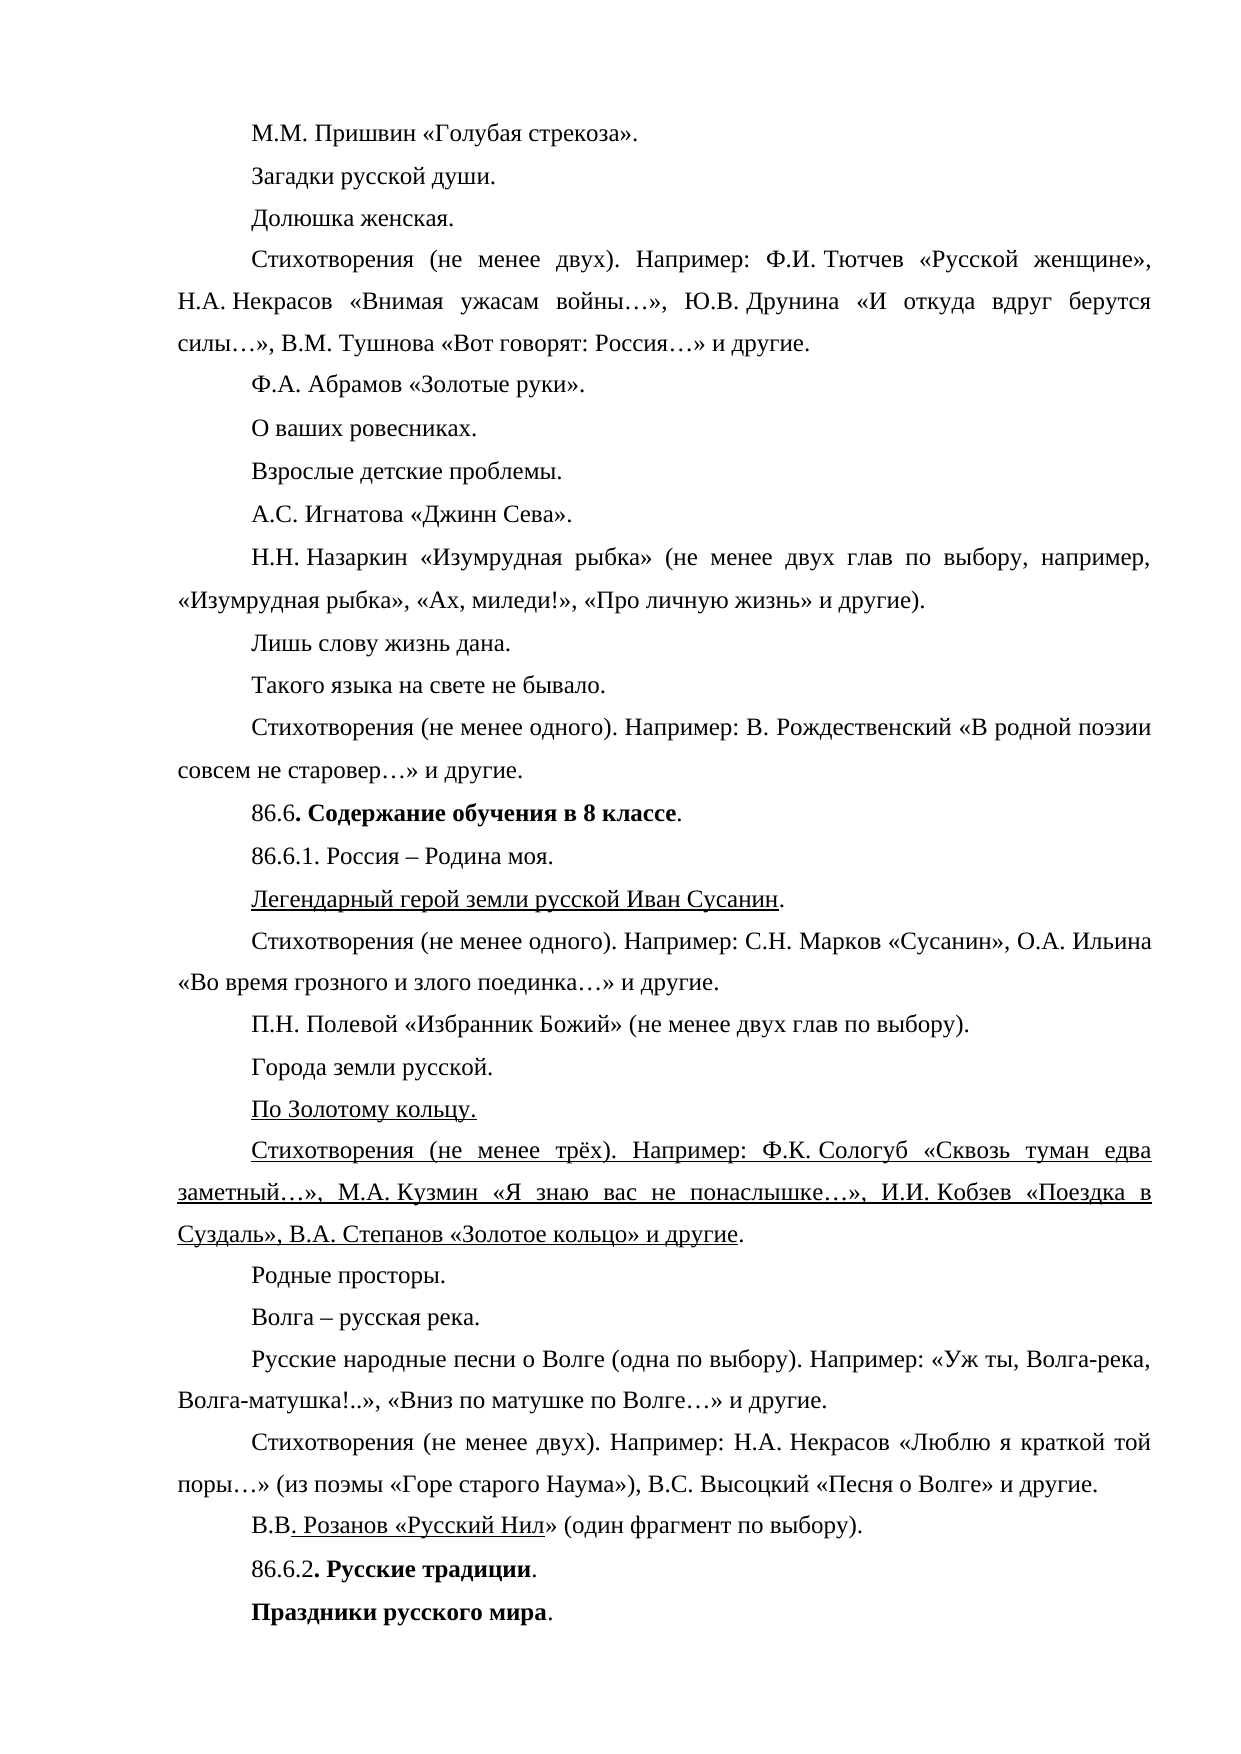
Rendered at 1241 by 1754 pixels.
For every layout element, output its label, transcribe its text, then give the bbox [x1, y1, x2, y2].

text В.В. Розанов «Русский Нил» (один фрагмент по выбору). [177, 1511, 1152, 1539]
text Ф.А. Абрамов «Золотые руки». [177, 369, 1152, 398]
text Стихотворения (не менее одного). Например: С.Н. Марков «Сусанин», О.А. Ильина «Во время грозного и злого поединка…» и другие. [177, 926, 1152, 996]
text По Золотому кольцу. [177, 1094, 1152, 1123]
text Волга – русская река. [177, 1302, 1152, 1331]
text Загадки русской души. [177, 161, 1152, 190]
text Стихотворения (не менее двух). Например: Ф.И. Тютчев «Русской женщине», Н.А. Некрасов «Внимая ужасам войны…», Ю.В. Друнина «И откуда вдруг берутся силы…», В.М. Тушнова «Вот говорят: Россия…» и другие. [177, 244, 1152, 357]
text Русские народные песни о Волге (одна по выбору). Например: «Уж ты, Волга-река, Волга-матушка!..», «Вниз по матушке по Волге…» и другие. [177, 1344, 1152, 1414]
text М.М. Пришвин «Голубая стрекоза». [177, 118, 1152, 147]
text Стихотворения (не менее трёх). Например: Ф.К. Сологуб «Сквозь туман едва заметный…», М.А. Кузмин «Я знаю вас не понаслышке…», И.И. Кобзев «Поездка в Суздаль», В.А. Степанов «Золотое кольцо» и другие. [177, 1204, 1152, 1248]
text Взрослые детские проблемы. [177, 456, 1152, 484]
text 86.6.1. Россия – Родина моя. [177, 841, 1152, 870]
text 86.6. Содержание обучения в 8 классе. [177, 798, 1152, 827]
text 86.6.2. Русские традиции. [177, 1554, 1152, 1582]
text Н.Н. Назаркин «Изумрудная рыбка» (не менее двух глав по выбору, например, «Изумрудная рыбка», «Ах, миледи!», «Про личную жизнь» и другие). [177, 542, 1152, 614]
text Стихотворения (не менее одного). Например: В. Рождественский «В родной поэзии совсем не старовер…» и другие. [177, 712, 1152, 783]
text П.Н. Полевой «Избранник Божий» (не менее двух глав по выбору). [177, 1009, 1152, 1038]
text Родные просторы. [177, 1261, 1152, 1289]
text Легендарный герой земли русской Иван Сусанин. [177, 884, 1152, 913]
text О ваших ровесниках. [177, 413, 1152, 441]
text Праздники русского мира. [177, 1597, 1152, 1626]
text Стихотворения (не менее двух). Например: Н.А. Некрасов «Люблю я краткой той поры…» (из поэмы «Горе старого Наума»), В.С. Высоцкий «Песня о Волге» и другие. [177, 1427, 1152, 1498]
text Такого языка на свете не бывало. [177, 670, 1152, 699]
text Города земли русской. [177, 1052, 1152, 1081]
text Стихотворения (не менее трёх). Например: Ф.К. Сологуб «Сквозь туман едва заметный…», М.А. Кузмин «Я знаю вас не понаслышке…», И.И. Кобзев «Поездка в Суздаль», В.А. Степанов «Золотое кольцо» и другие. [177, 1136, 1152, 1202]
text Лишь слову жизнь дана. [177, 628, 1152, 657]
text Долюшка женская. [177, 203, 1152, 232]
text А.С. Игнатова «Джинн Сева». [177, 499, 1152, 528]
